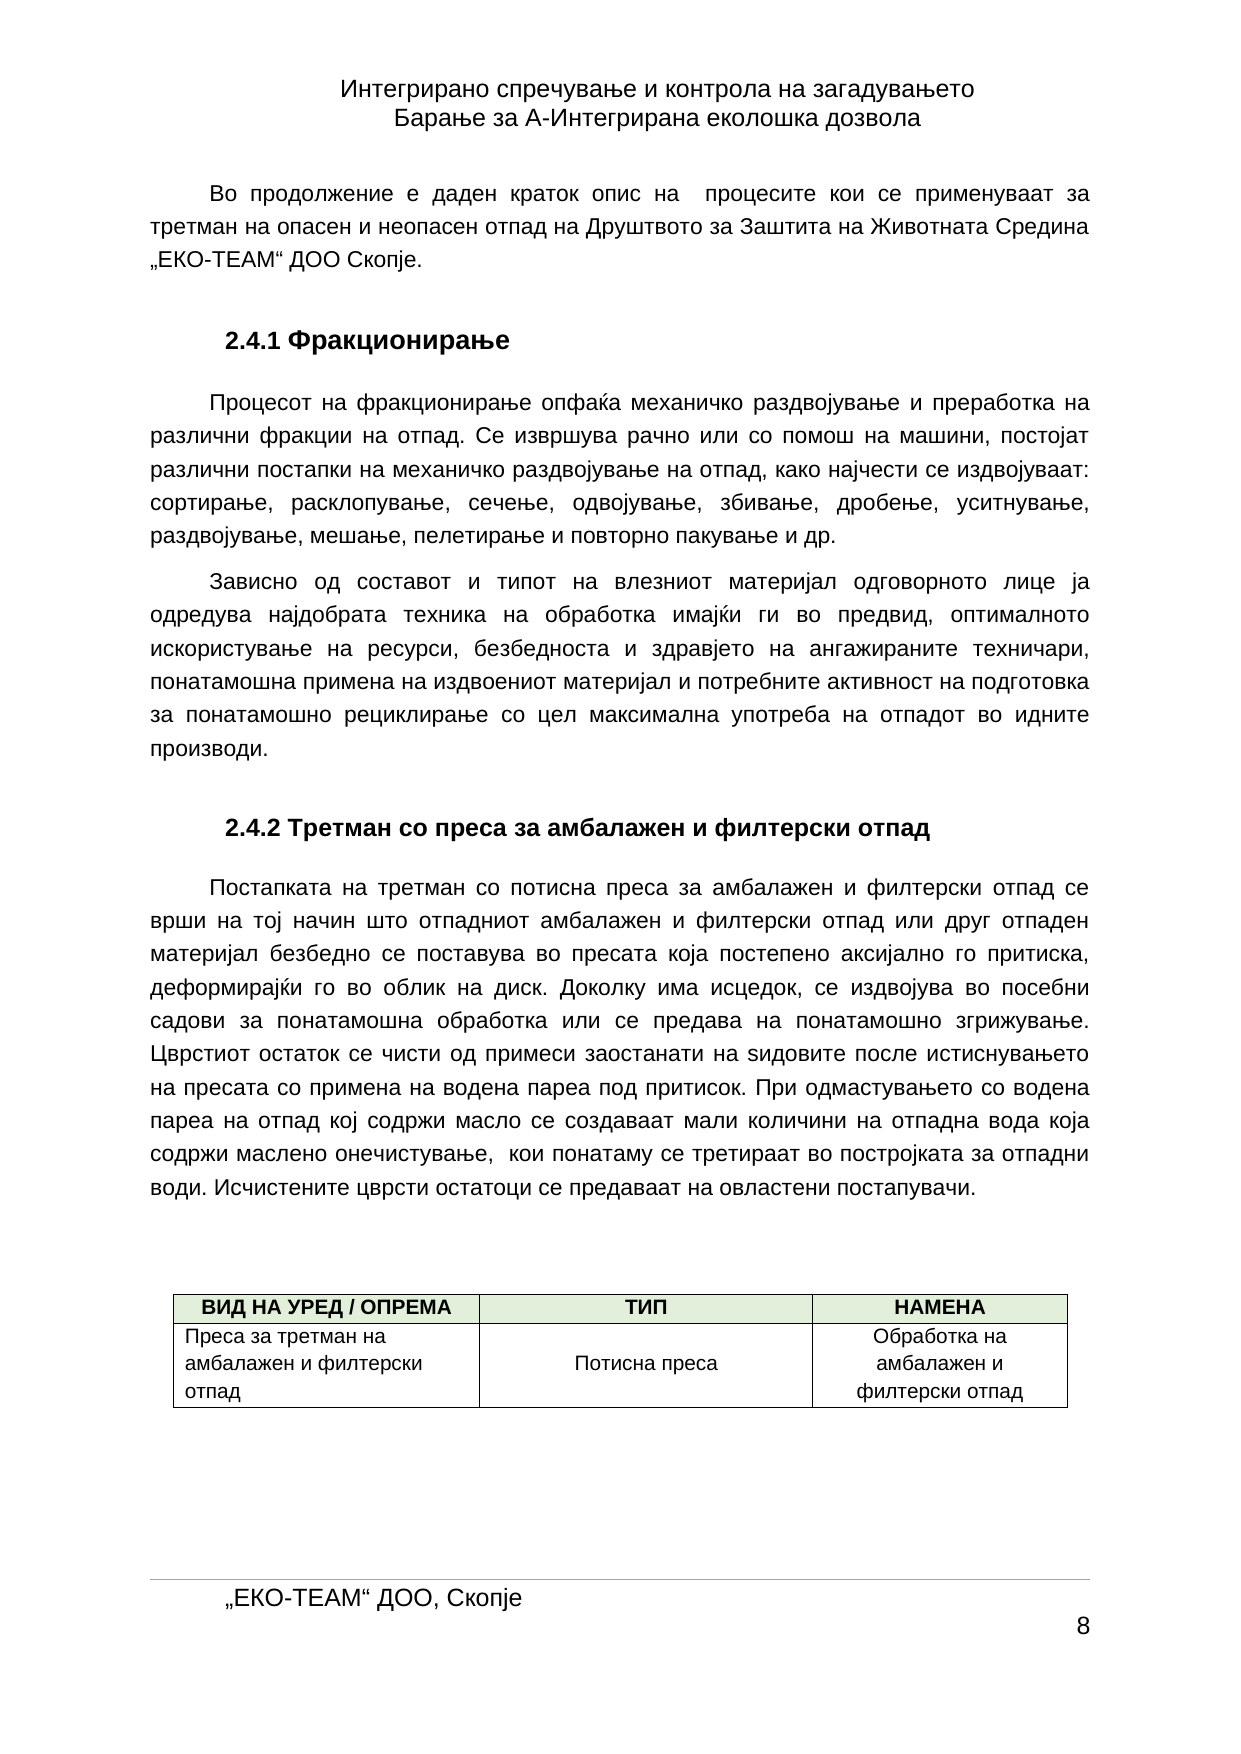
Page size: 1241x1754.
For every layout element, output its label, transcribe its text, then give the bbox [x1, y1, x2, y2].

table_cell Преса за третман на амбалажен и филтерски отпад [174, 1324, 479, 1407]
text Во продолжение е даден краток опис на процесите кои се применуваат за третман на опасен и неопасен отпад на Друштвото за Заштита на Животната Средина „ЕКО-ТЕАМ“ ДОО Скопје. [150, 174, 1090, 274]
table_header НАМЕНА [813, 1295, 1067, 1323]
table_cell Потисна преса [480, 1324, 812, 1407]
subtitle 2.4.1 Фракционирање [150, 324, 1090, 356]
table_header ТИП [480, 1295, 812, 1323]
text Процесот на фракционирање опфаќа механичко раздвојување и преработка на различни фракции на отпад. Се извршува рачно или со помош на машини, постојат различни постапки на механичко раздвојување на отпад, како најчести се издвојуваат: сортирање, расклопување, сечење, одвојување, збивање, дробење, уситнување, раздвојување, мешање, пелетирање и повторно пакување и др. [150, 384, 1090, 550]
text Зависно од составот и типот на влезниот материјал одговорното лице ја одредува најдобрата техника на обработка имајќи ги во предвид, оптималното искористување на ресурси, безбедноста и здравјето на ангажираните техничари, понатамошна примена на издвоениот материјал и потребните активност на подготовка за понатамошно рециклирање со цел максимална употреба на отпадот во идните производи. [150, 563, 1090, 763]
table_header ВИД НА УРЕД / ОПРЕМА [174, 1295, 479, 1323]
text Постапката на третман со потисна преса за амбалажен и филтерски отпад се врши на тој начин што отпадниот амбалажен и филтерски отпад или друг отпаден материјал безбедно се поставува во пресата која постепено аксијално го притиска, деформирајќи го во облик на диск. Доколку има исцедок, се издвојува во посебни садови за понатамошна обработка или се предава на понатамошно згрижување. Цврстиот остаток се чисти од примеси заостанати на ѕидовите после истиснувањето на пресата со примена на водена пареа под притисок. При одмастувањето со водена пареа на отпад кој содржи масло се создаваат мали количини на отпадна вода која содржи маслено онечистување, кои понатаму се третираат во постројката за отпадни води. Исчистените цврсти остатоци се предаваат на овластени постапувачи. [150, 868, 1090, 1202]
table_cell Обработка на амбалажен и филтерски отпад [813, 1324, 1067, 1407]
subtitle 2.4.2 Третман со преса за амбалажен и филтерски отпад [150, 813, 1090, 842]
